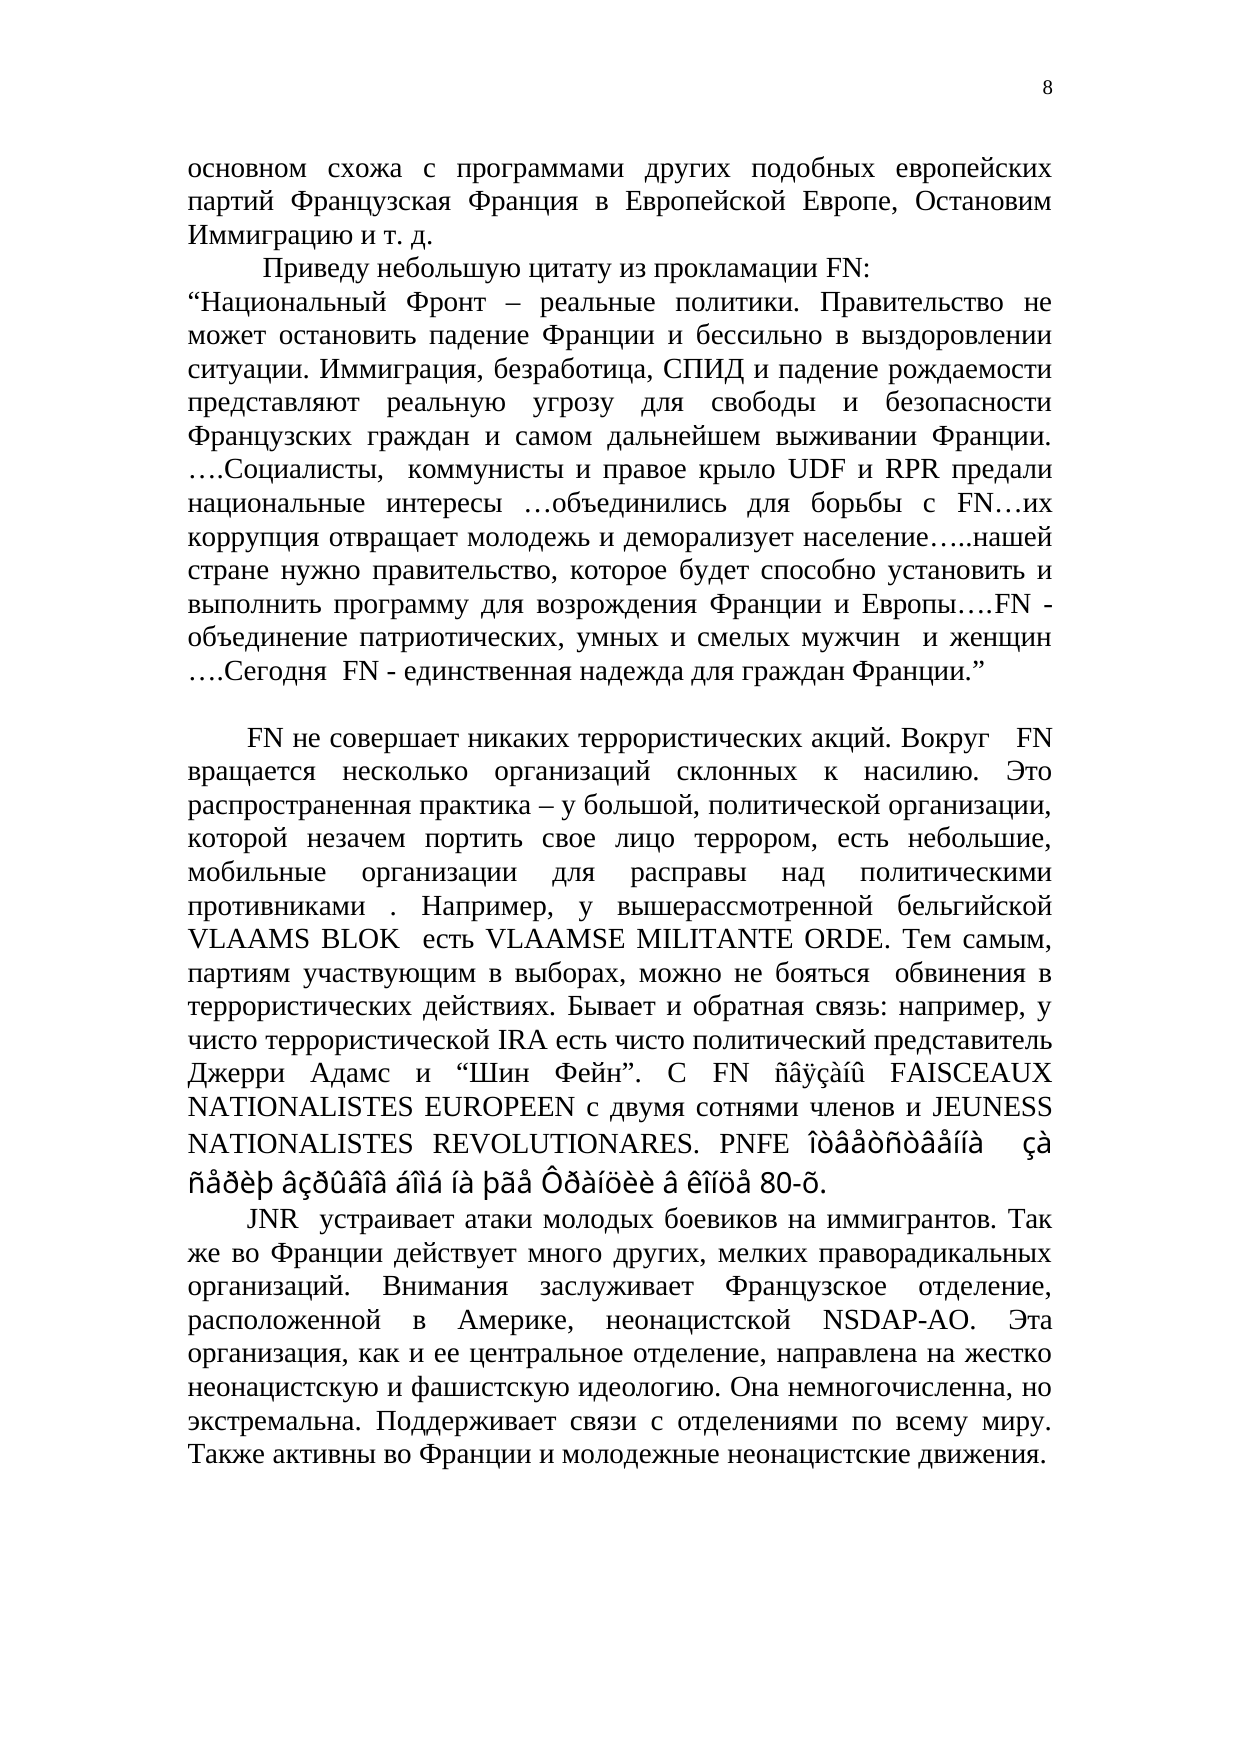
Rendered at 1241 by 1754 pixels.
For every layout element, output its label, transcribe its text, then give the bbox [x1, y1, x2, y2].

text Приведу небольшую цитату из прокламации FN: [187, 251, 1053, 284]
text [187, 150, 1053, 251]
text JNR устраивает атаки молодых боевиков на иммигрантов. Так же во Франции действует много других, мелких праворадикальных организаций. Внимания заслуживает Французское отделение, расположенной в Америке, неонацистской NSDAP-AO. Эта организация, как и ее центральное отделение, направлена на жестко неонацистскую и фашистскую идеологию. Она немногочисленна, но экстремальна. Поддерживает связи с отделениями по всему миру. Также активны во Франции и молодежные неонацистские движения. [187, 1202, 1053, 1470]
text “Национальный Фронт – реальные политики. Правительство не может остановить падение Франции и бессильно в выздоровлении ситуации. Иммиграция, безработица, СПИД и падение рождаемости представляют реальную угрозу для свободы и безопасности Французских граждан и самом дальнейшем выживании Франции. ….Социалисты, коммунисты и правое крыло UDF и RPR предали национальные интересы …объединились для борьбы с FN…их коррупция отвращает молодежь и деморализует население…..нашей стране нужно правительство, которое будет способно установить и выполнить программу для возрождения Франции и Европы….FN -объединение патриотических, умных и смелых мужчин и женщин ….Сегодня FN - единственная надежда для граждан Франции.” [187, 284, 1053, 687]
text FN не совершает никаких террористических акций. Вокруг FN вращается несколько организаций склонных к насилию. Это распространенная практика – у большой, политической организации, которой незачем портить свое лицо террором, есть небольшие, мобильные организации для расправы над политическими противниками . Например, у вышерассмотренной бельгийской VLAAMS BLOK есть VLAAMSE MILITANTE ORDE. Тем самым, партиям участвующим в выборах, можно не бояться обвинения в террористических действиях. Бывает и обратная связь: например, у чисто террористической IRA есть чисто политический представитель Джерри Адамс и “Шин Фейн”. С FN ñâÿçàíû FAISCEAUX NATIONALISTES EUROPEEN с двумя сотнями членов и JEUNESS NATIONALISTES REVOLUTIONARES. PNFE îòâåòñòâåííà çà ñåðèþ âçðûâîâ áîìá íà þãå Ôðàíöèè â êîíöå 80-õ. [187, 720, 1053, 1202]
